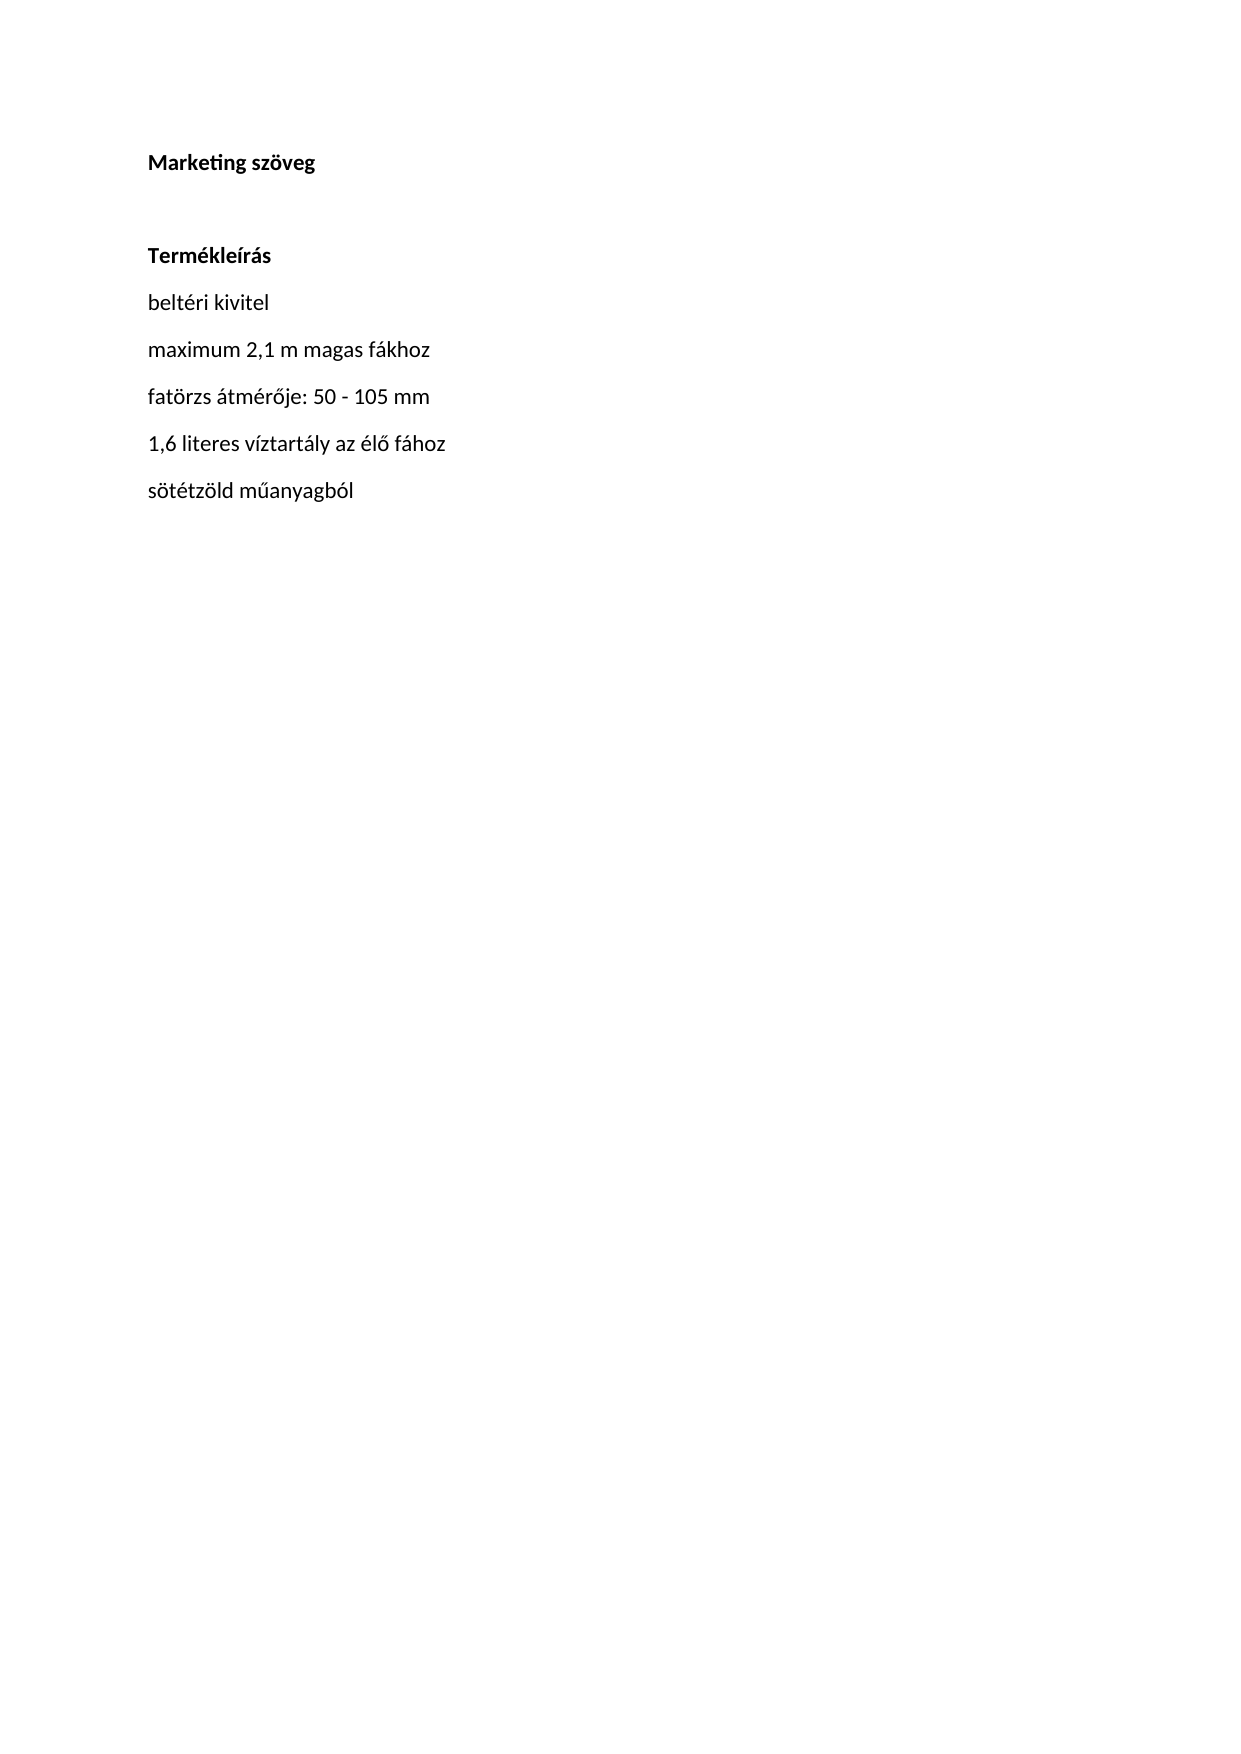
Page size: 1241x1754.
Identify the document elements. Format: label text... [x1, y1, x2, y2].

text sötétzöld műanyagból [148, 476, 1093, 504]
text Marketing szöveg [148, 148, 1093, 176]
text Termékleírás [148, 241, 1093, 269]
text maximum 2,1 m magas fákhoz [148, 335, 1093, 363]
text beltéri kivitel [148, 288, 1093, 316]
text 1,6 literes víztartály az élő fához [148, 429, 1093, 457]
text fatörzs átmérője: 50 - 105 mm [148, 382, 1093, 410]
